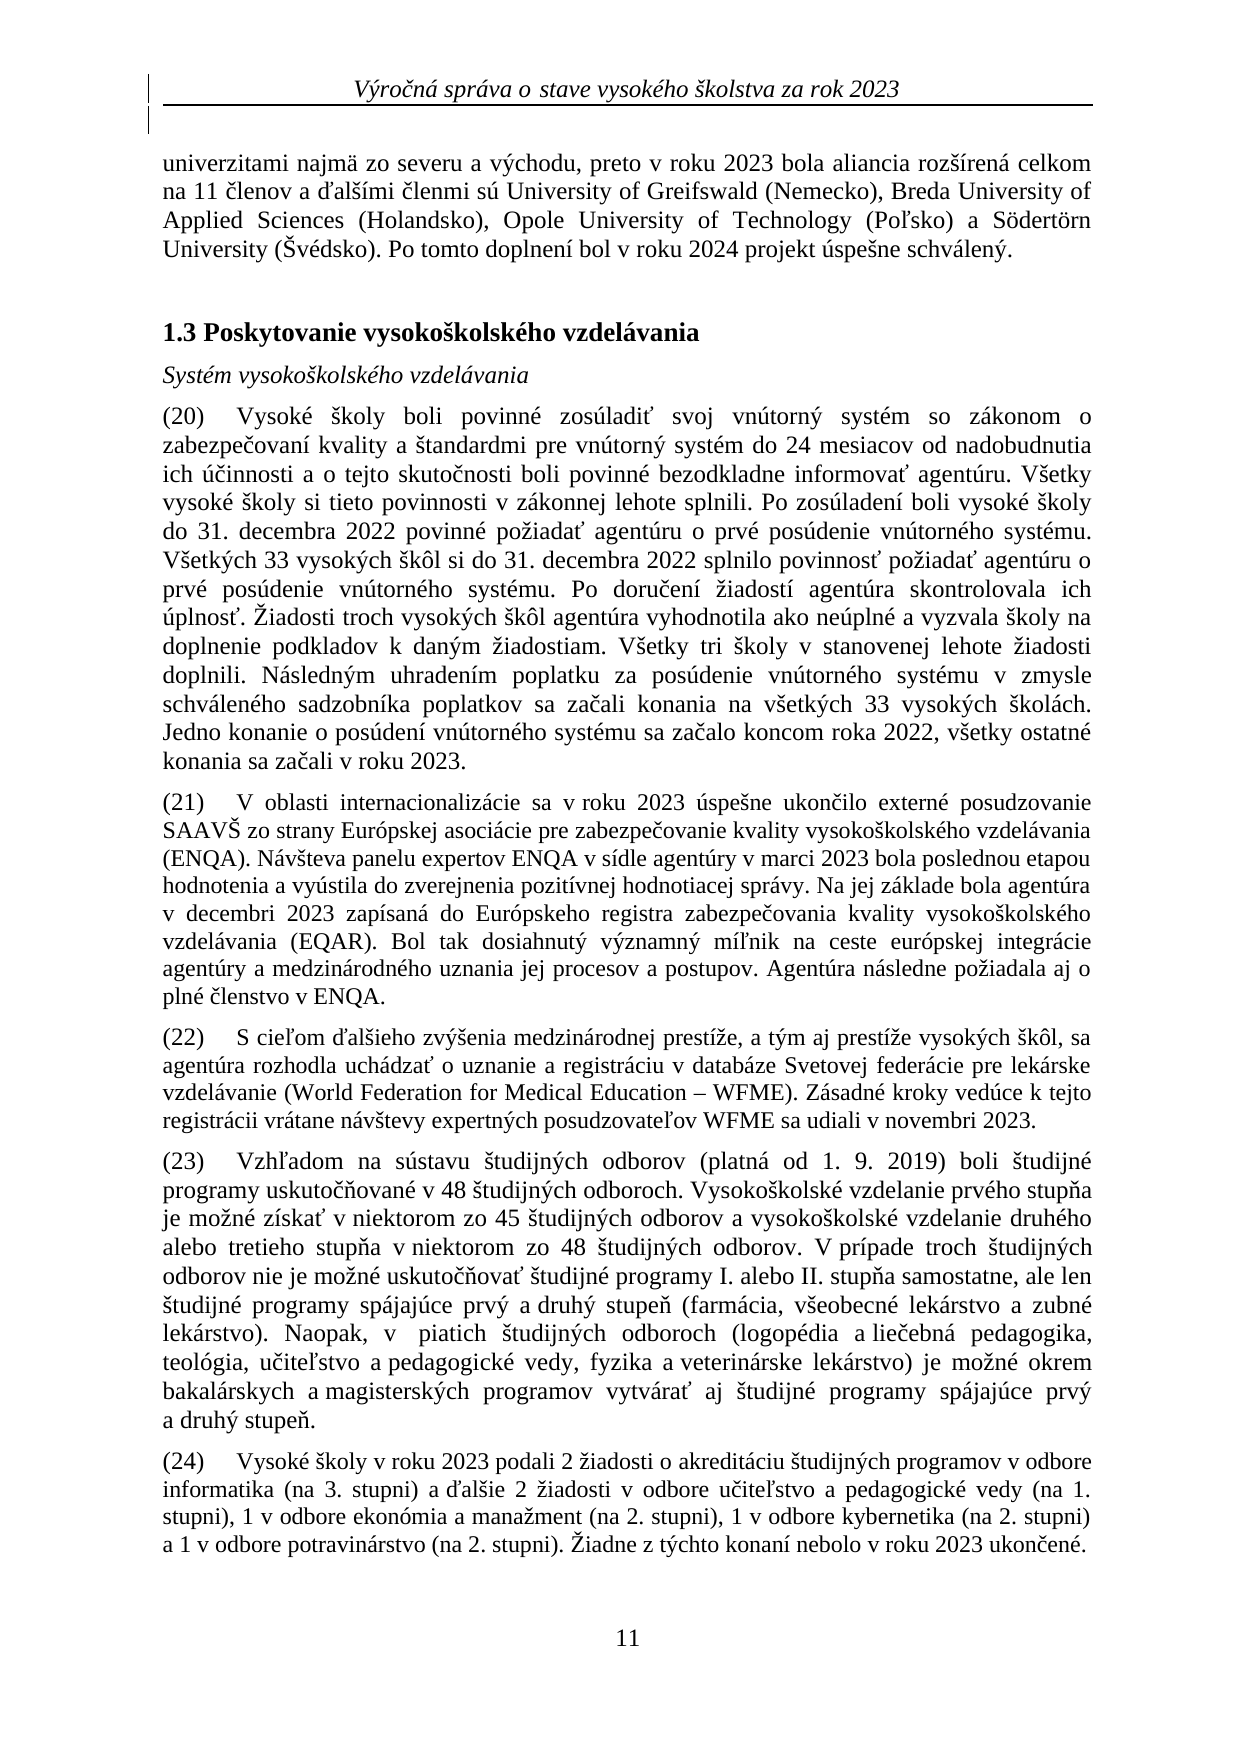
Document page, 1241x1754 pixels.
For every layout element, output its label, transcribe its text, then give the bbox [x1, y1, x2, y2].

text V oblasti internacionalizácie sa v roku 2023 úspešne ukončilo externé posudzovanie SAAVŠ zo strany Európskej asociácie pre zabezpečovanie kvality vysokoškolského vzdelávania (ENQA). Návšteva panelu expertov ENQA v sídle agentúry v marci 2023 bola poslednou etapou hodnotenia a vyústila do zverejnenia pozitívnej hodnotiacej správy. Na jej základe bola agentúra v decembri 2023 zapísaná do Európskeho registra zabezpečovania kvality vysokoškolského vzdelávania (EQAR). Bol tak dosiahnutý významný míľnik na ceste európskej integrácie agentúry a medzinárodného uznania jej procesov a postupov. Agentúra následne požiadala aj o plné členstvo v ENQA. [162, 787, 1093, 1009]
text 1.3 Poskytovanie vysokoškolského vzdelávania [162, 316, 1093, 347]
text Vysoké školy boli povinné zosúladiť svoj vnútorný systém so zákonom o zabezpečovaní kvality a štandardmi pre vnútorný systém do 24 mesiacov od nadobudnutia ich účinnosti a o tejto skutočnosti boli povinné bezodkladne informovať agentúru. Všetky vysoké školy si tieto povinnosti v zákonnej lehote splnili. Po zosúladení boli vysoké školy do 31. decembra 2022 povinné požiadať agentúru o prvé posúdenie vnútorného systému. Všetkých 33 vysokých škôl si do 31. decembra 2022 splnilo povinnosť požiadať agentúru o prvé posúdenie vnútorného systému. Po doručení žiadostí agentúra skontrolovala ich úplnosť. Žiadosti troch vysokých škôl agentúra vyhodnotila ako neúplné a vyzvala školy na doplnenie podkladov k daným žiadostiam. Všetky tri školy v stanovenej lehote žiadosti doplnili. Následným uhradením poplatku za posúdenie vnútorného systému v zmysle schváleného sadzobníka poplatkov sa začali konania na všetkých 33 vysokých školách. Jedno konanie o posúdení vnútorného systému sa začalo koncom roka 2022, všetky ostatné konania sa začali v roku 2023. [162, 401, 1093, 775]
text S cieľom ďalšieho zvýšenia medzinárodnej prestíže, a tým aj prestíže vysokých škôl, sa agentúra rozhodla uchádzať o uznanie a registráciu v databáze Svetovej federácie pre lekárske vzdelávanie (World Federation for Medical Education – WFME). Zásadné kroky vedúce k tejto registrácii vrátane návštevy expertných posudzovateľov WFME sa udiali v novembri 2023. [162, 1022, 1093, 1133]
subtitle Systém vysokoškolského vzdelávania [162, 360, 1093, 389]
text Vysoké školy v roku 2023 podali 2 žiadosti o akreditáciu študijných programov v odbore informatika (na 3. stupni) a ďalšie 2 žiadosti v odbore učiteľstvo a pedagogické vedy (na 1. stupni), 1 v odbore ekonómia a manažment (na 2. stupni), 1 v odbore kybernetika (na 2. stupni) a 1 v odbore potravinárstvo (na 2. stupni). Žiadne z týchto konaní nebolo v roku 2023 ukončené. [162, 1446, 1093, 1558]
text Vzhľadom na sústavu študijných odborov (platná od 1. 9. 2019) boli študijné programy uskutočňované v 48 študijných odboroch. Vysokoškolské vzdelanie prvého stupňa je možné získať v niektorom zo 45 študijných odborov a vysokoškolské vzdelanie druhého alebo tretieho stupňa v niektorom zo 48 študijných odborov. V prípade troch študijných odborov nie je možné uskutočňovať študijné programy I. alebo II. stupňa samostatne, ale len študijné programy spájajúce prvý a druhý stupeň (farmácia, všeobecné lekárstvo a zubné lekárstvo). Naopak, v piatich študijných odboroch (logopédia a liečebná pedagogika, teológia, učiteľstvo a pedagogické vedy, fyzika a veterinárske lekárstvo) je možné okrem bakalárskych a magisterských programov vytvárať aj študijné programy spájajúce prvý a druhý stupeň. [162, 1146, 1093, 1433]
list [162, 148, 1093, 263]
